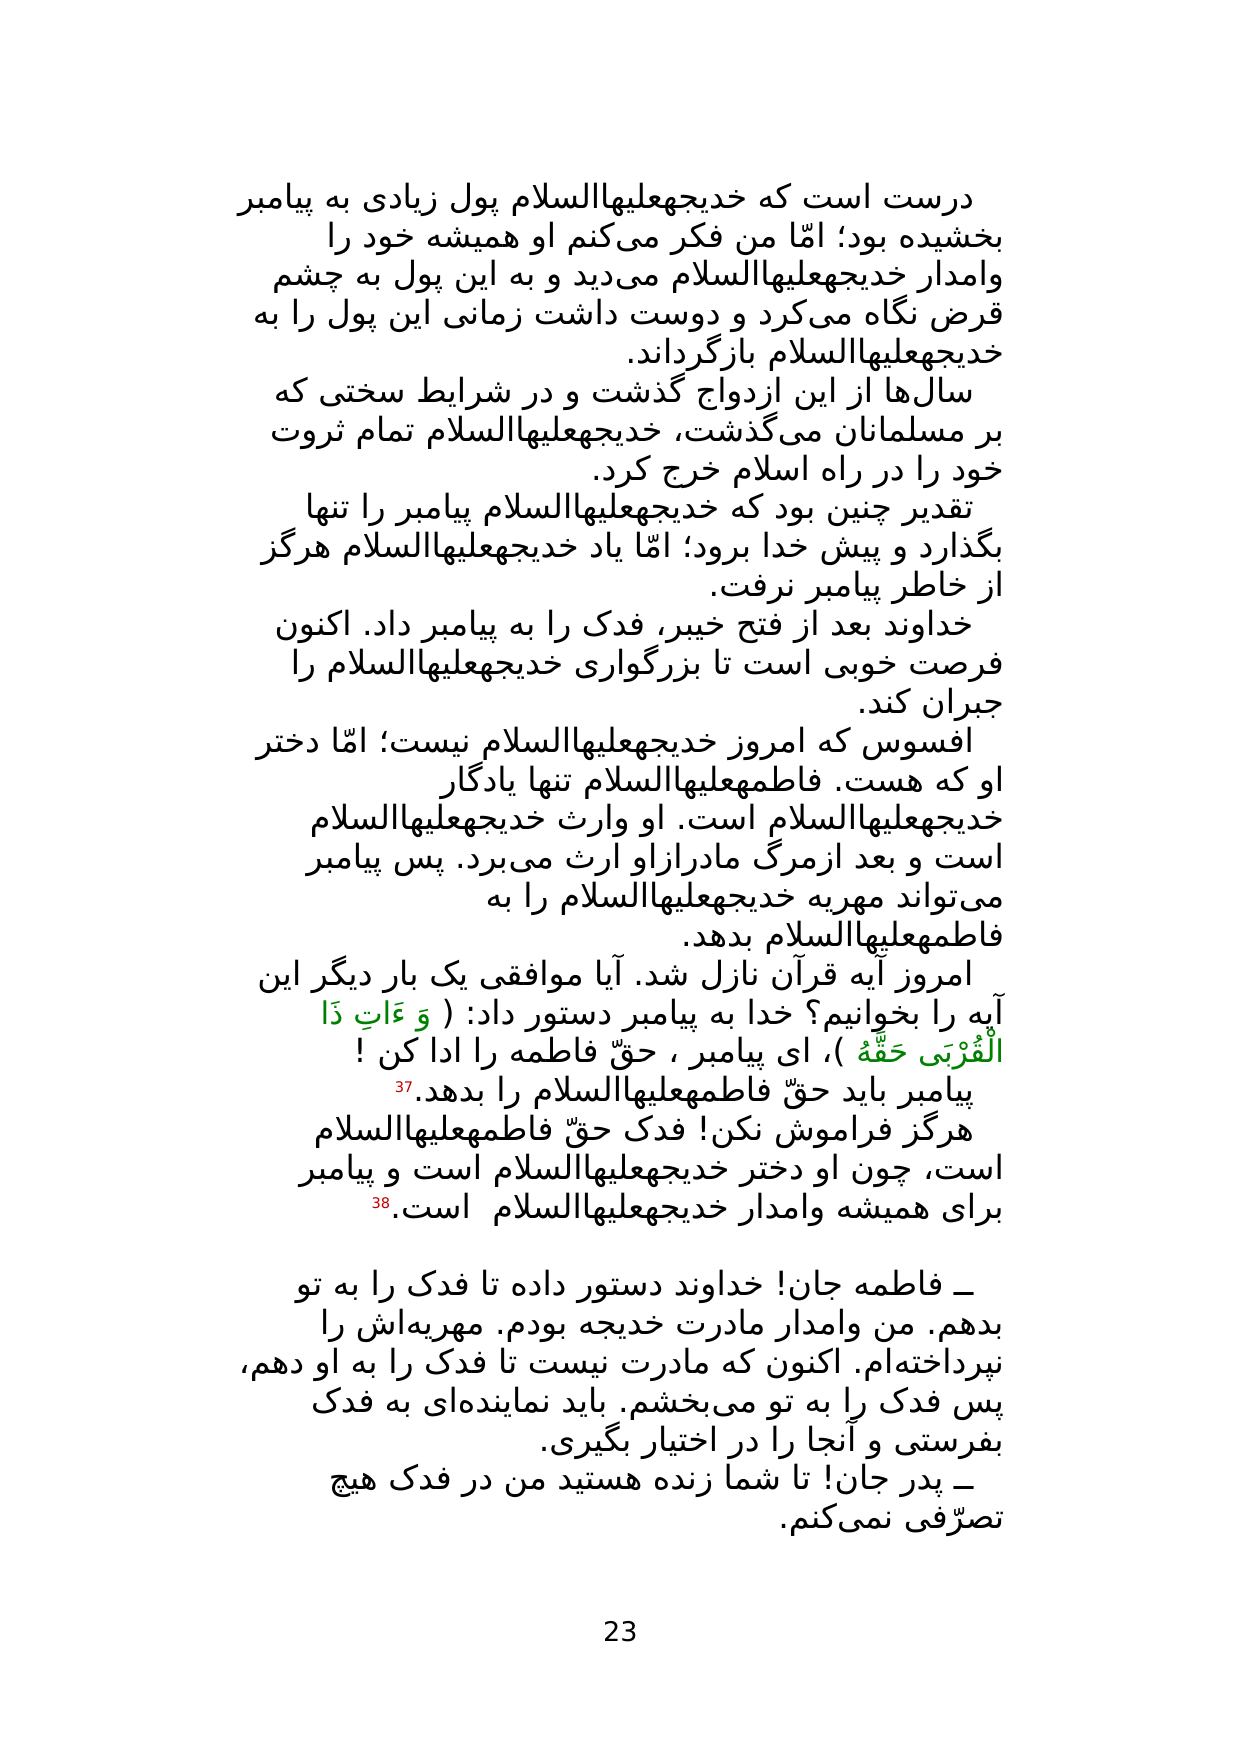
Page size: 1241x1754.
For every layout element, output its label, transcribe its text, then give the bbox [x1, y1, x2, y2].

text تقدیر چنین بود که خدیجهعليها‌السلام پیامبر را تنها بگذارد و پیش خدا برود؛ امّا یاد خدیجهعليها‌السلام هرگز از خاطر پیامبر نرفت. [236, 488, 1004, 604]
text ــ فاطمه جان! خداوند دستور داده تا فدک را به تو بدهم. من وامدار مادرت خدیجه بودم. مهریه‌اش را نپرداخته‌ام. اکنون که مادرت نیست تا فدک را به او دهم، پس فدک را به تو می‌بخشم. باید نماینده‌ای به فدک بفرستی و آنجا را در اختیار بگیری. [236, 1264, 1004, 1459]
text ــ پدر جان! تا شما زنده هستید من در فدک هیچ تصرّفی نمی‌کنم. [236, 1459, 1004, 1537]
text هرگز فراموش نکن! فدک حقّ فاطمهعليها‌السلام است، چون او دختر خدیجهعليها‌السلام است و پیامبر برای همیشه وامدار خدیجهعليها‌السلام است.38 [236, 1110, 1004, 1226]
text خداوند بعد از فتح خیبر، فدک را به پیامبر داد. اکنون فرصت خوبی است تا بزرگواری خدیجهعليها‌السلام را جبران کند. [236, 604, 1004, 721]
text امروز آیه قرآن نازل شد. آیا موافقی یک بار دیگر این آیه را بخوانیم؟ خدا به پیامبر دستور داد: ( وَ ءَاتِ ذَا الْقُرْبَی حَقَّهُ )، ای پیامبر ، حقّ فاطمه را ادا کن ! [236, 954, 1004, 1071]
text پیامبر باید حقّ فاطمهعليها‌السلام را بدهد.37 [236, 1071, 1004, 1110]
text افسوس که امروز خدیجهعليها‌السلام نیست؛ امّا دختر او که هست. فاطمهعليها‌السلام تنها یادگار خدیجهعليها‌السلام است. او وارث خدیجهعليها‌السلام است و بعد ازمرگ مادرازاو ارث می‌برد. پس پیامبر می‌تواند مهریه خدیجهعليها‌السلام را به فاطمهعليها‌السلام بدهد. [236, 721, 1004, 954]
text درست است که خدیجهعليها‌السلام پول زیادی به پیامبر بخشیده بود؛ امّا من فکر می‌کنم او همیشه خود را وامدار خدیجهعليها‌السلام می‌دید و به این پول به چشم قرض نگاه می‌کرد و دوست داشت زمانی این پول را به خدیجهعليها‌السلام بازگرداند. [236, 177, 1004, 371]
text سال‌ها از این ازدواج گذشت و در شرایط سختی که بر مسلمانان می‌گذشت، خدیجهعليها‌السلام تمام ثروت خود را در راه اسلام خرج کرد. [236, 371, 1004, 488]
